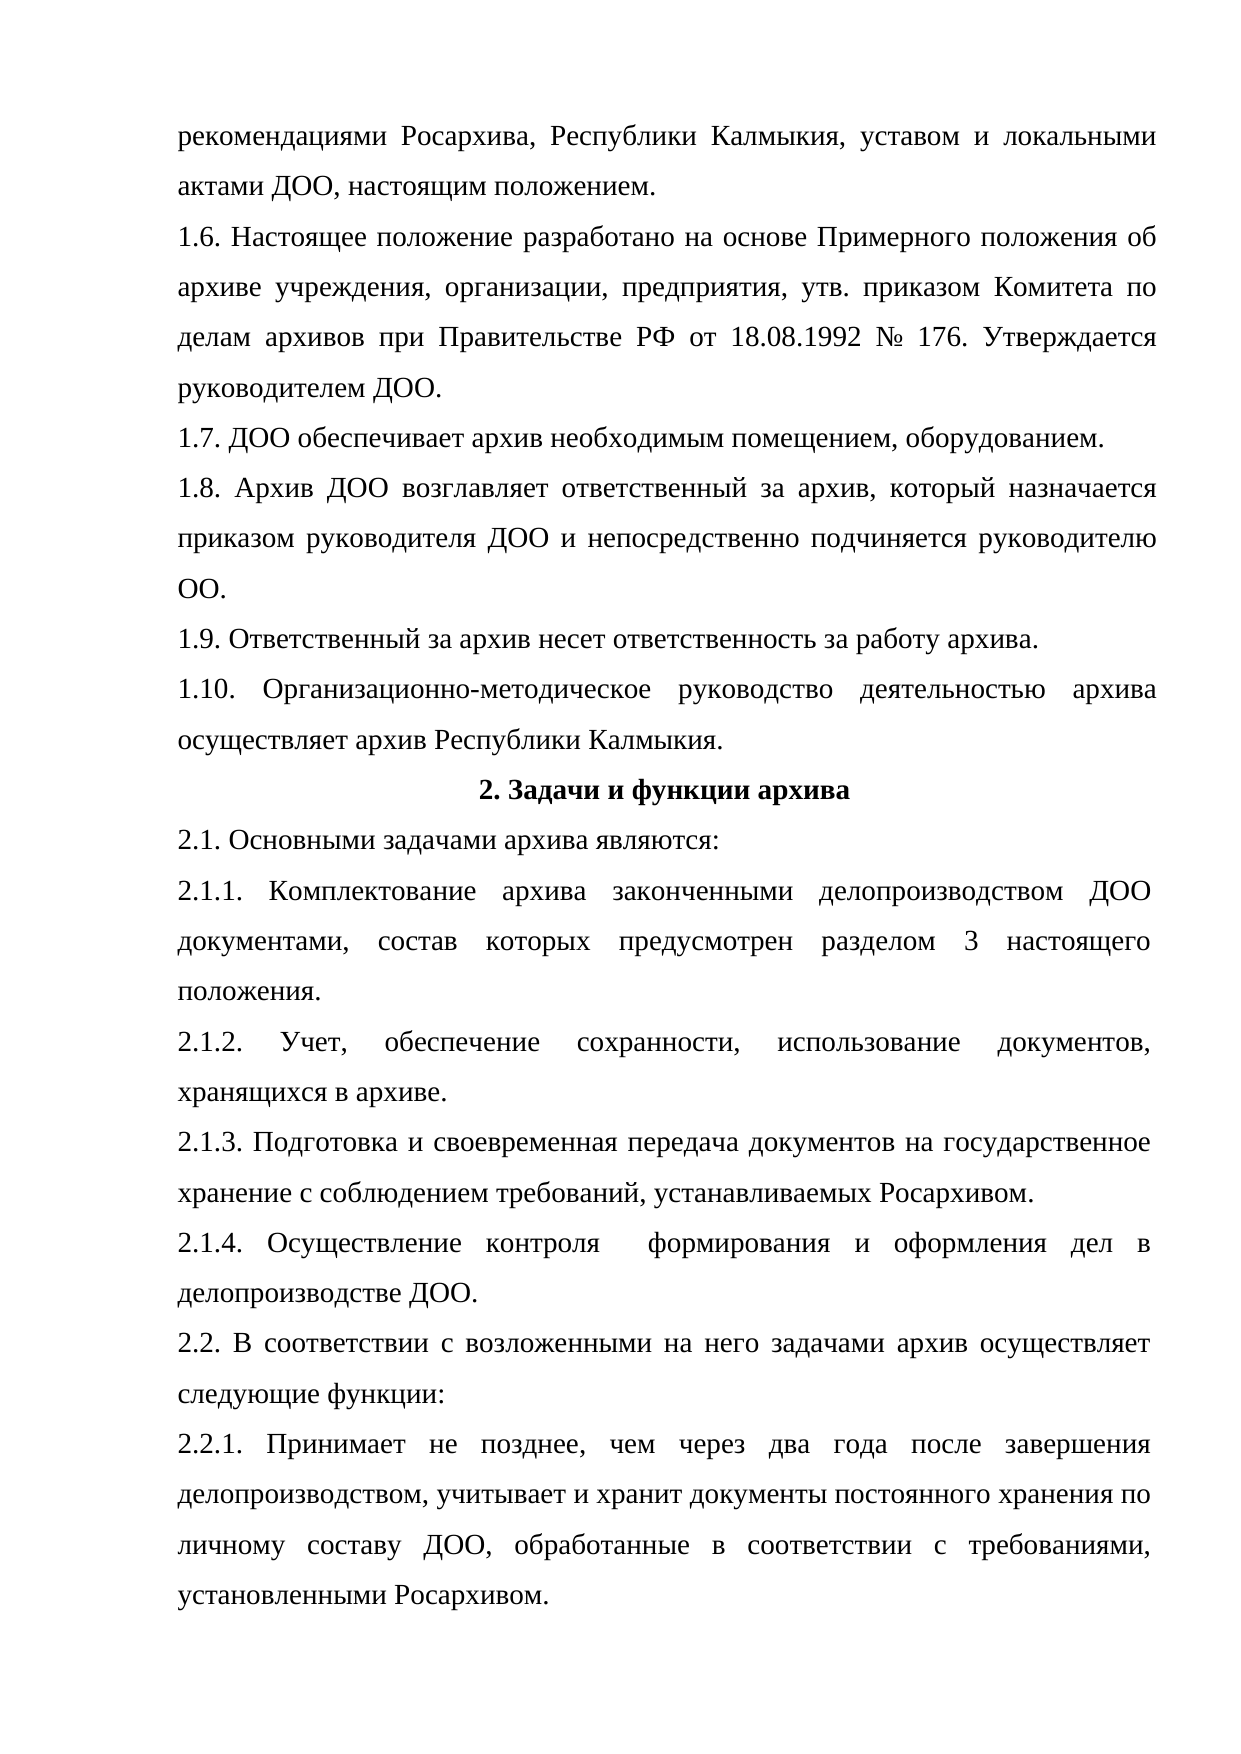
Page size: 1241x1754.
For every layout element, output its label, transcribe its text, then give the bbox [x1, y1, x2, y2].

list 2.1.3. Подготовка и своевременная передача документов на государственное хранение с соблюдением требований, устанавливаемых Росархивом. [177, 1124, 1152, 1208]
list 2.2. В соответствии с возложенными на него задачами архив осуществляет следующие функции: [177, 1326, 1152, 1409]
list 1.7. ДОО обеспечивает архив необходимым помещением, оборудованием. [177, 420, 1158, 453]
list 1.8. Архив ДОО возглавляет ответственный за архив, который назначается приказом руководителя ДОО и непосредственно подчиняется руководителю ОО. [177, 470, 1158, 604]
list 2.2.1. Принимает не позднее, чем через два года после завершения делопроизводством, учитывает и хранит документы постоянного хранения по личному составу ДОО, обработанные в соответствии с требованиями, установленными Росархивом. [177, 1426, 1152, 1611]
list 2.1.1. Комплектование архива законченными делопроизводством ДОО документами, состав которых предусмотрен разделом 3 настоящего положения. [177, 873, 1152, 1007]
list 1.9. Ответственный за архив несет ответственность за работу архива. [177, 621, 1158, 655]
list 1.6. Настоящее положение разработано на основе Примерного положения об архиве учреждения, организации, предприятия, утв. приказом Комитета по делам архивов при Правительстве РФ от 18.08.1992 № 176. Утверждается руководителем ДОО. [177, 219, 1158, 403]
list 2.1.4. Осуществление контроля формирования и оформления дел в делопроизводстве ДОО. [177, 1225, 1152, 1309]
list 2.1.2. Учет, обеспечение сохранности, использование документов, хранящихся в архиве. [177, 1024, 1152, 1108]
text 2. Задачи и функции архива [177, 772, 1152, 806]
list 2.1. Основными задачами архива являются: [177, 822, 1152, 856]
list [177, 118, 1158, 202]
list 1.10. Организационно-методическое руководство деятельностью архива осуществляет архив Республики Калмыкия. [177, 672, 1158, 755]
